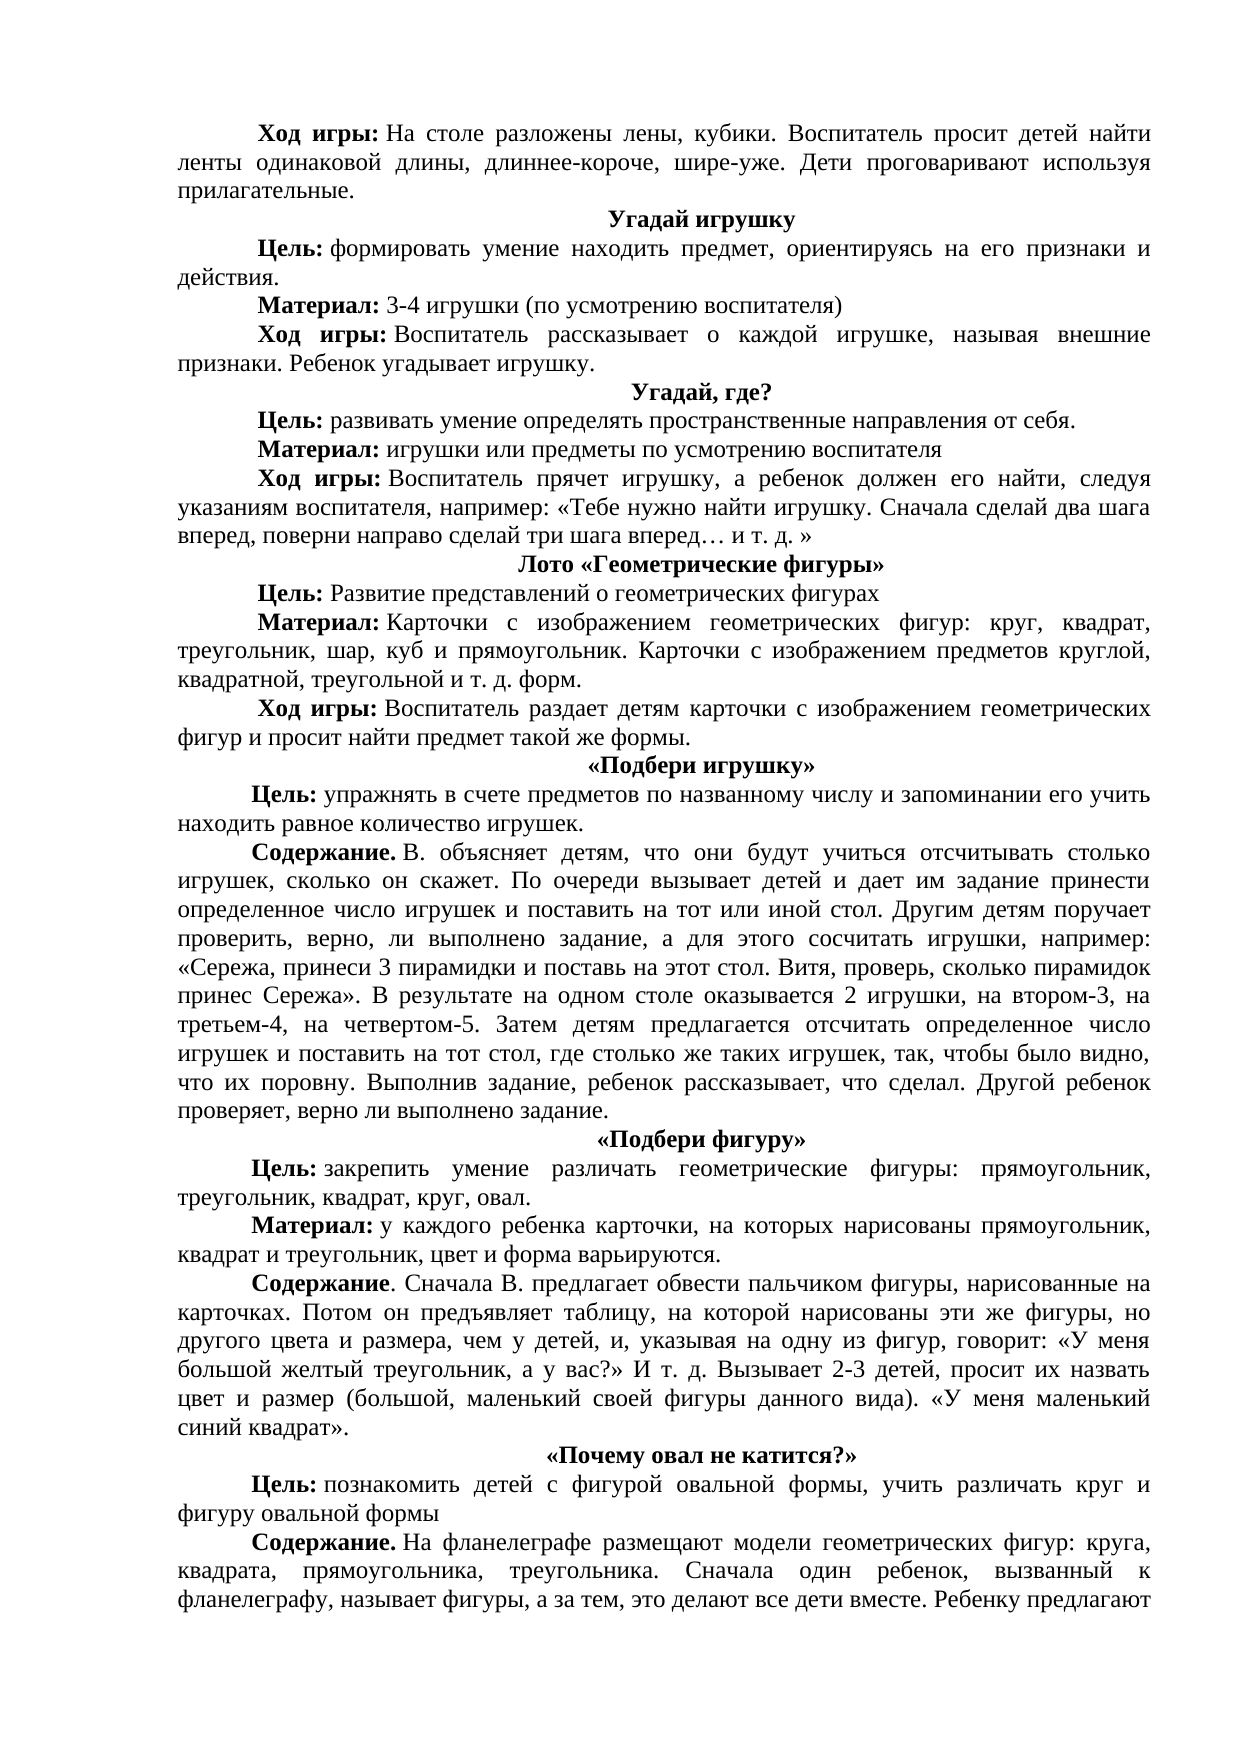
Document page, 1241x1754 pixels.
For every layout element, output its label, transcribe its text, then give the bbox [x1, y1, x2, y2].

text Ход игры: Воспитатель рассказывает о каждой игрушке, называя внешние признаки. Ребенок угадывает игрушку. [177, 319, 1152, 377]
text Ход игры: Воспитатель прячет игрушку, а ребенок должен его найти, следуя указаниям воспитателя, например: «Тебе нужно найти игрушку. Сначала сделай два шага вперед, поверни направо сделай три шага вперед… и т. д. » [177, 463, 1152, 549]
text Содержание. В. объясняет детям, что они будут учиться отсчитывать столько игрушек, сколько он скажет. По очереди вызывает детей и дает им задание принести определенное число игрушек и поставить на тот или иной стол. Другим детям поручает проверить, верно, ли выполнено задание, а для этого сосчитать игрушки, например: «Сережа, принеси 3 пирамидки и поставь на этот стол. Витя, проверь, сколько пирамидок принес Сережа». В результате на одном столе оказывается 2 игрушки, на втором-3, на третьем-4, на четвертом-5. Затем детям предлагается отсчитать определенное число игрушек и поставить на тот стол, где столько же таких игрушек, так, чтобы было видно, что их поровну. Выполнив задание, ребенок рассказывает, что сделал. Другой ребенок проверяет, верно ли выполнено задание. [177, 837, 1152, 1124]
text Материал: у каждого ребенка карточки, на которых нарисованы прямоугольник, квадрат и треугольник, цвет и форма варьируются. [177, 1211, 1152, 1268]
text Цель: Развитие представлений о геометрических фигурах [177, 578, 1152, 607]
text Ход игры: На столе разложены лены, кубики. Воспитатель просит детей найти ленты одинаковой длины, длиннее-короче, шире-уже. Дети проговаривают используя прилагательные. [177, 118, 1152, 204]
text Содержание. Сначала В. предлагает обвести пальчиком фигуры, нарисованные на карточках. Потом он предъявляет таблицу, на которой нарисованы эти же фигуры, но другого цвета и размера, чем у детей, и, указывая на одну из фигур, говорит: «У меня большой желтый треугольник, а у вас?» И т. д. Вызывает 2-3 детей, просит их назвать цвет и размер (большой, маленький своей фигуры данного вида). «У меня маленький синий квадрат». [177, 1268, 1152, 1441]
text Материал: Карточки с изображением геометрических фигур: круг, квадрат, треугольник, шар, куб и прямоугольник. Карточки с изображением предметов круглой, квадратной, треугольной и т. д. форм. [177, 607, 1152, 693]
text Цель: упражнять в счете предметов по названному числу и запоминании его учить находить равное количество игрушек. [177, 779, 1152, 837]
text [177, 1527, 1152, 1613]
text «Почему овал не катится?» [177, 1441, 1152, 1469]
text Цель: формировать умение находить предмет, ориентируясь на его признаки и действия. [177, 233, 1152, 291]
text Угадай игрушку [177, 204, 1152, 233]
text «Подбери фигуру» [177, 1124, 1152, 1153]
text Цель: закрепить умение различать геометрические фигуры: прямоугольник, треугольник, квадрат, круг, овал. [177, 1153, 1152, 1211]
text Угадай, где? [177, 377, 1152, 406]
text Цель: развивать умение определять пространственные направления от себя. [177, 406, 1152, 434]
text Материал: игрушки или предметы по усмотрению воспитателя [177, 434, 1152, 463]
text Цель: познакомить детей с фигурой овальной формы, учить различать круг и фигуру овальной формы [177, 1469, 1152, 1527]
text «Подбери игрушку» [177, 751, 1152, 779]
text Материал: 3-4 игрушки (по усмотрению воспитателя) [177, 291, 1152, 319]
text Лото «Геометрические фигуры» [177, 549, 1152, 578]
text Ход игры: Воспитатель раздает детям карточки с изображением геометрических фигур и просит найти предмет такой же формы. [177, 693, 1152, 751]
